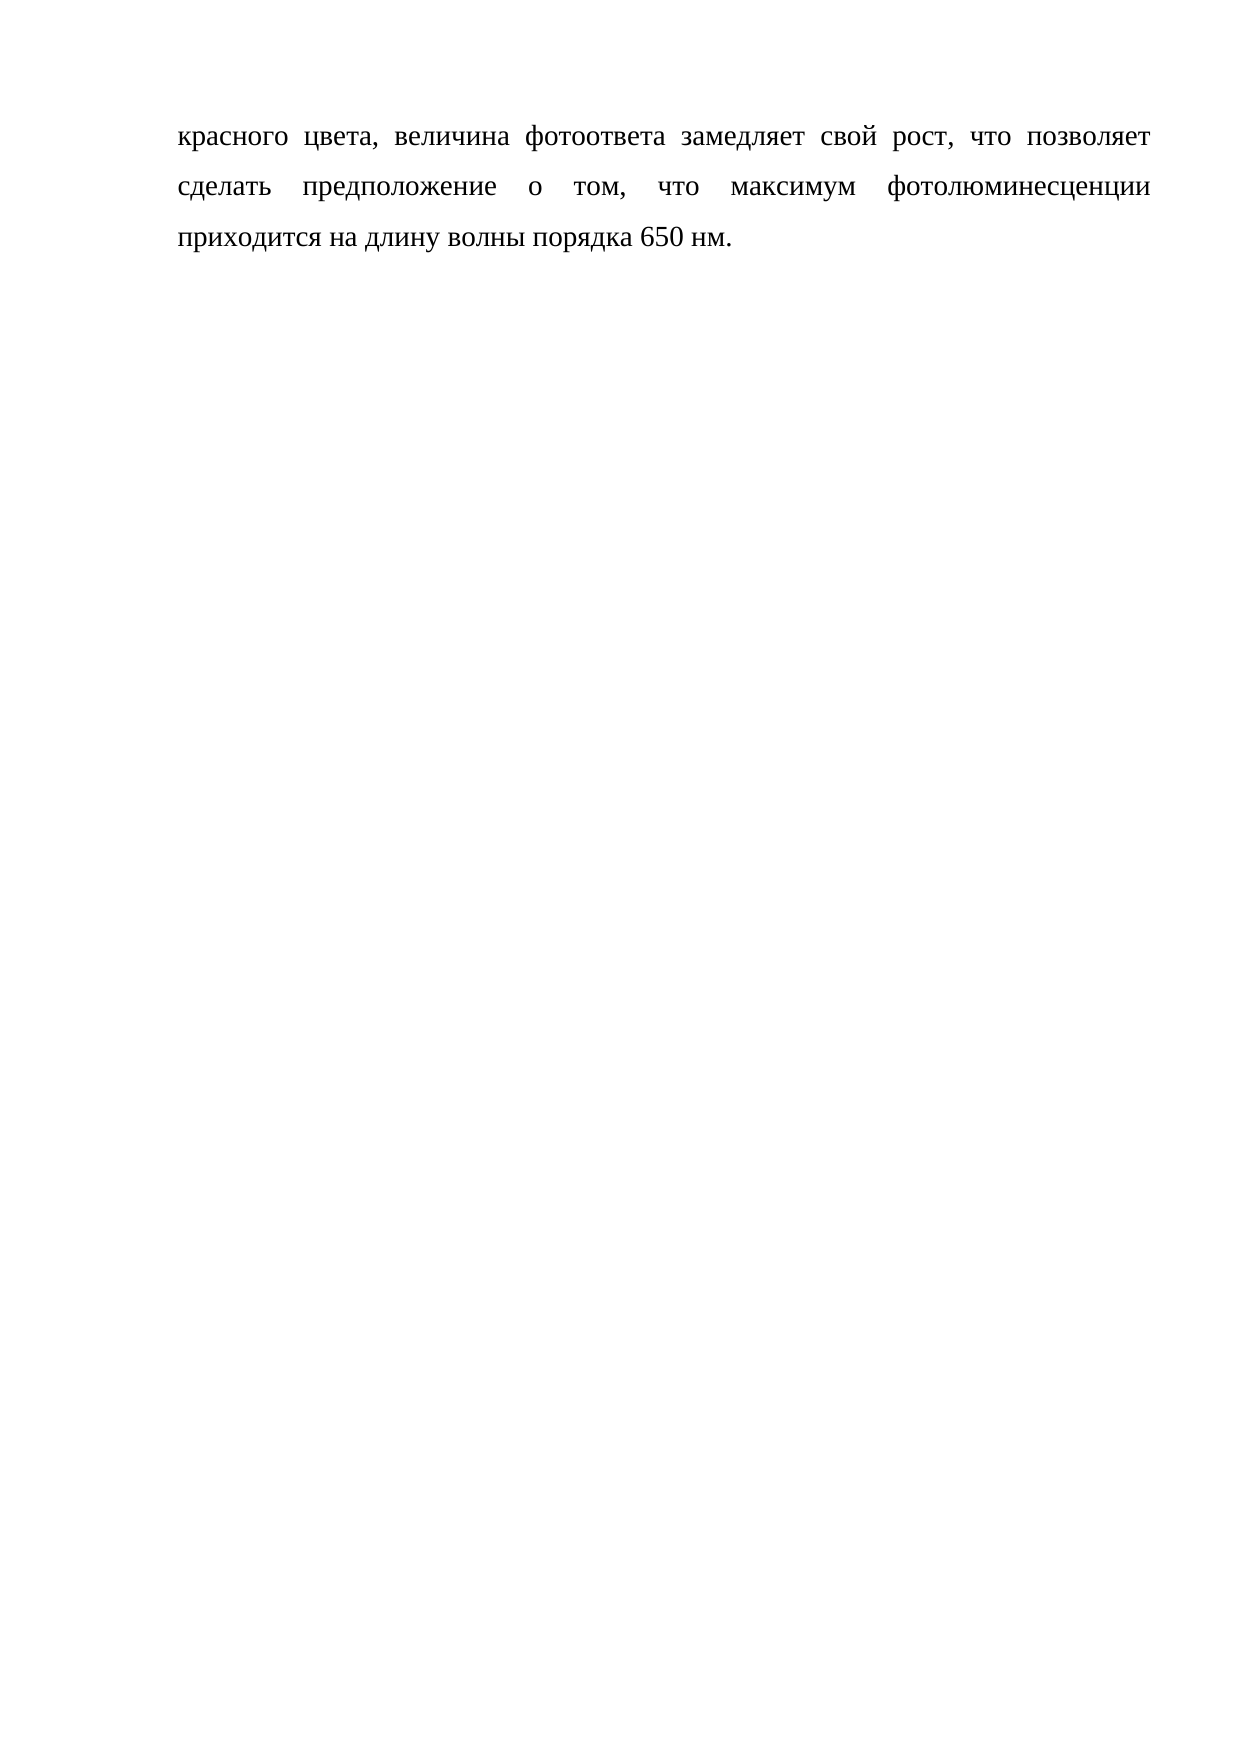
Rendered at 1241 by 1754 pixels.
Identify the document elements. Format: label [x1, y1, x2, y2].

text [177, 118, 1152, 252]
